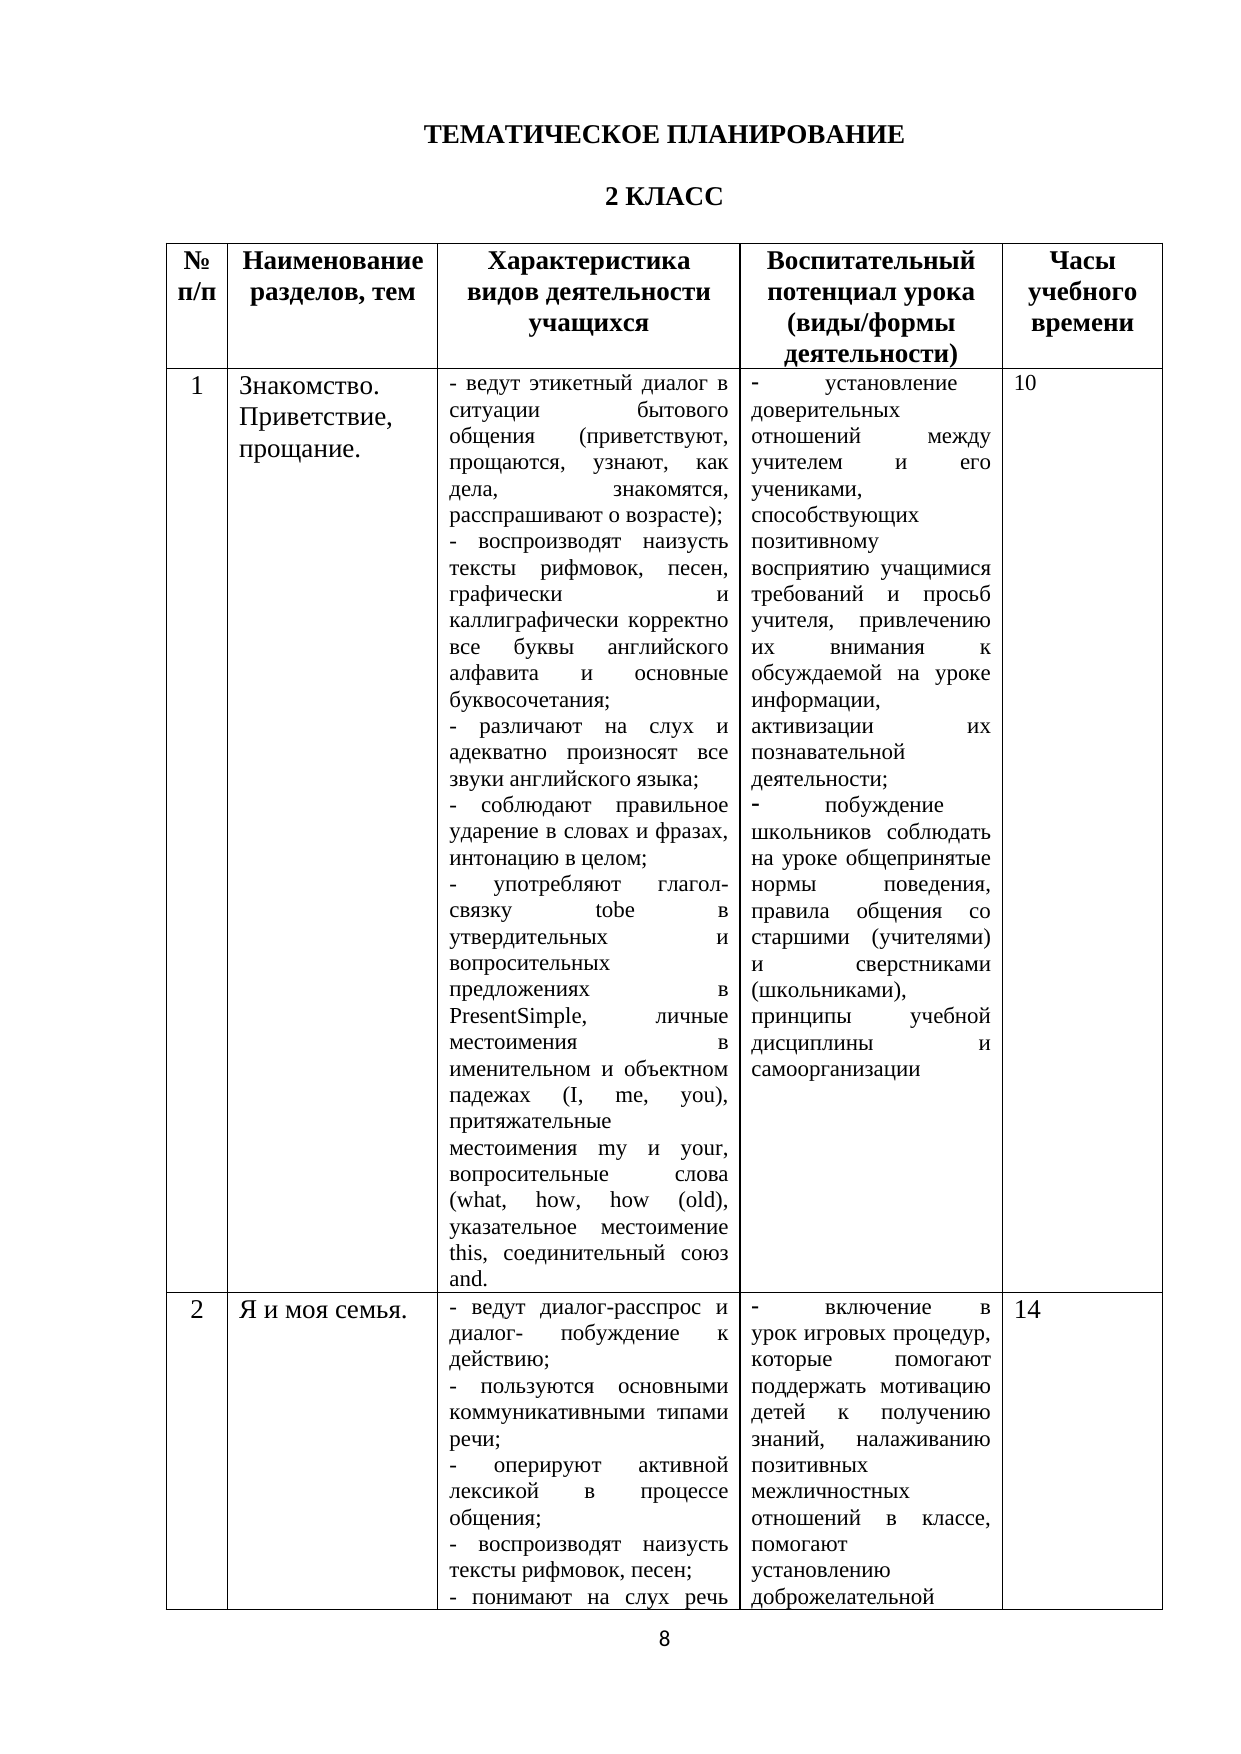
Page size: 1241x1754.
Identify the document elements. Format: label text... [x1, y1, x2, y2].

table_cell 1 [167, 369, 227, 1292]
table_cell Знакомство. Приветствие, прощание. [228, 369, 437, 1292]
table_cell - ведут этикетный диалог в ситуации бытового общения (приветствуют, прощаются, узнают, как дела, знакомятся, расспрашивают о возрасте); - воспроизводят наизусть тексты рифмовок, песен, графически и каллиграфически корректно все буквы английского алфавита и основные буквосочетания; - различают на слух и адекватно произносят все звуки английского языка; - соблюдают правильное ударение в словах и фразах, интонацию в целом; - употребляют глагол-связку tobe в утвердительных и вопросительных предложениях в PresentSimple, личные местоимения в именительном и объектном падежах (I, me, you), притяжательные местоимения my и your, вопросительные слова (what, how, how (old), указательное местоимение this, соединительный союз and. [438, 369, 739, 1292]
table_header Наименование разделов, тем [228, 244, 437, 368]
table_header Характеристика видов деятельности учащихся [438, 244, 739, 368]
table_header № п/п [167, 244, 227, 368]
table_header Воспитательный потенциал урока (виды/формы деятельности) [741, 244, 1002, 368]
table_cell 14 [1003, 1293, 1162, 1609]
text ТЕМАТИЧЕСКОЕ ПЛАНИРОВАНИЕ [177, 118, 1152, 149]
table_header Часы учебного времени [1003, 244, 1162, 368]
text 2 КЛАСС [177, 180, 1152, 212]
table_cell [438, 1293, 739, 1609]
table_cell 2 [167, 1293, 227, 1609]
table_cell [741, 1293, 1002, 1609]
table_cell установление доверительных отношений между учителем и его учениками, способствующих позитивному восприятию учащимися требований и просьб учителя, привлечению их внимания к обсуждаемой на уроке информации, активизации их познавательной деятельности; побуждение школьников соблюдать на уроке общепринятые нормы поведения, правила общения со старшими (учителями) и сверстниками (школьниками), принципы учебной дисциплины и самоорганизации [741, 369, 1002, 1292]
table_cell 10 [1003, 369, 1162, 1292]
table_cell Я и моя семья. [228, 1293, 437, 1609]
